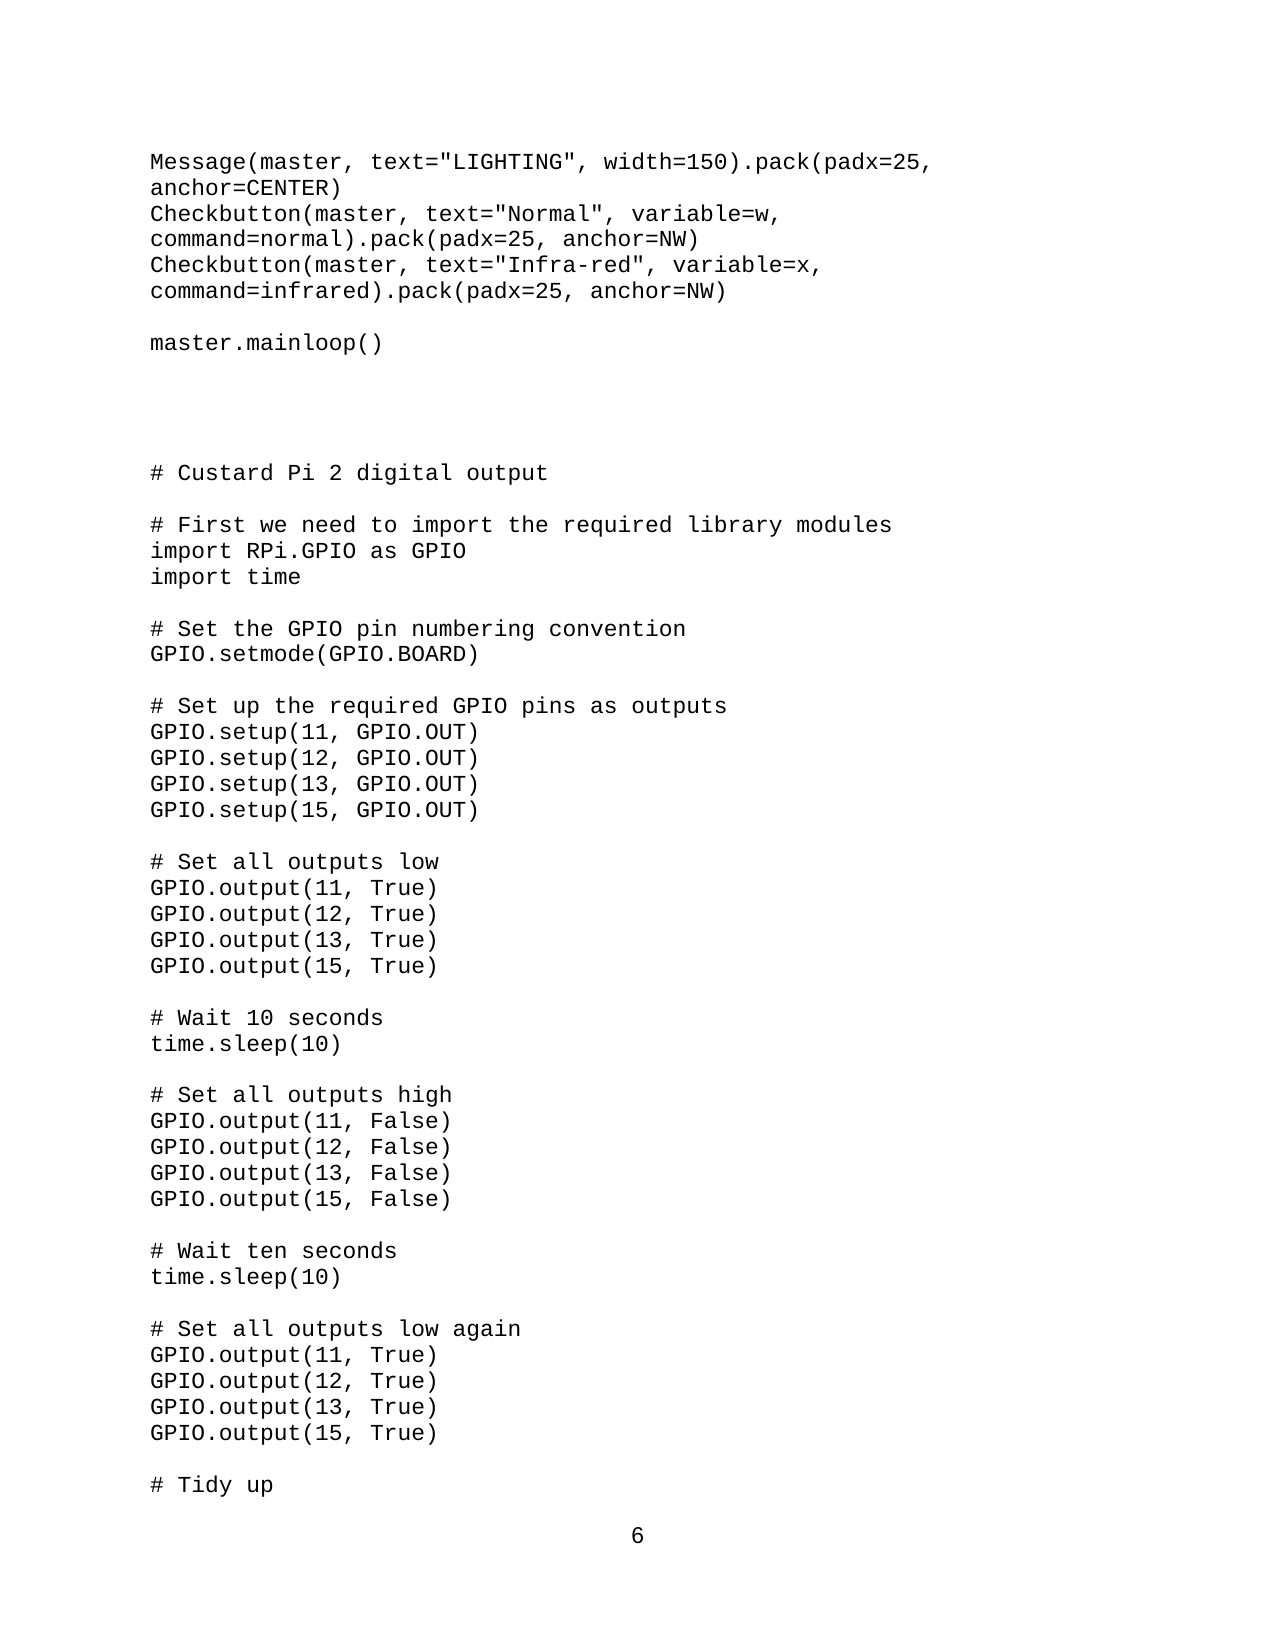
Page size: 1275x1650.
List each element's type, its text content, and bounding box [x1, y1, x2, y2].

text GPIO.output(13, False) [150, 1162, 1125, 1187]
text # Set up the required GPIO pins as outputs [150, 695, 1125, 721]
text GPIO.setup(13, GPIO.OUT) [150, 772, 1125, 798]
text import RPi.GPIO as GPIO [150, 539, 1125, 565]
text # Set the GPIO pin numbering convention [150, 617, 1125, 643]
text GPIO.output(12, True) [150, 1369, 1125, 1395]
text # Set all outputs low again [150, 1318, 1125, 1343]
text # Custard Pi 2 digital output [150, 461, 1125, 487]
text GPIO.setup(11, GPIO.OUT) [150, 721, 1125, 747]
text GPIO.output(12, False) [150, 1136, 1125, 1162]
text GPIO.setmode(GPIO.BOARD) [150, 643, 1125, 669]
text GPIO.output(11, True) [150, 1343, 1125, 1369]
text Checkbutton(master, text="Normal", variable=w, command=normal).pack(padx=25, anchor=NW) [150, 202, 1125, 254]
text GPIO.output(12, True) [150, 902, 1125, 928]
text time.sleep(10) [150, 1032, 1125, 1058]
text # First we need to import the required library modules [150, 513, 1125, 539]
text Checkbutton(master, text="Infra-red", variable=x, command=infrared).pack(padx=25, anchor=NW) [150, 254, 1125, 306]
text GPIO.output(11, True) [150, 876, 1125, 902]
text # Wait 10 seconds [150, 1006, 1125, 1032]
text GPIO.output(15, True) [150, 954, 1125, 980]
text # Wait ten seconds [150, 1240, 1125, 1266]
text # Tidy up [150, 1473, 1125, 1499]
text import time [150, 565, 1125, 591]
text GPIO.output(13, True) [150, 1395, 1125, 1421]
text GPIO.output(11, False) [150, 1110, 1125, 1136]
text Message(master, text="LIGHTING", width=150).pack(padx=25, anchor=CENTER) [150, 150, 1125, 202]
text GPIO.setup(15, GPIO.OUT) [150, 798, 1125, 824]
text time.sleep(10) [150, 1266, 1125, 1292]
text GPIO.output(15, False) [150, 1187, 1125, 1213]
text GPIO.output(13, True) [150, 928, 1125, 954]
text # Set all outputs high [150, 1084, 1125, 1110]
text # Set all outputs low [150, 850, 1125, 876]
text GPIO.setup(12, GPIO.OUT) [150, 747, 1125, 772]
text master.mainloop() [150, 332, 1125, 357]
text GPIO.output(15, True) [150, 1421, 1125, 1447]
